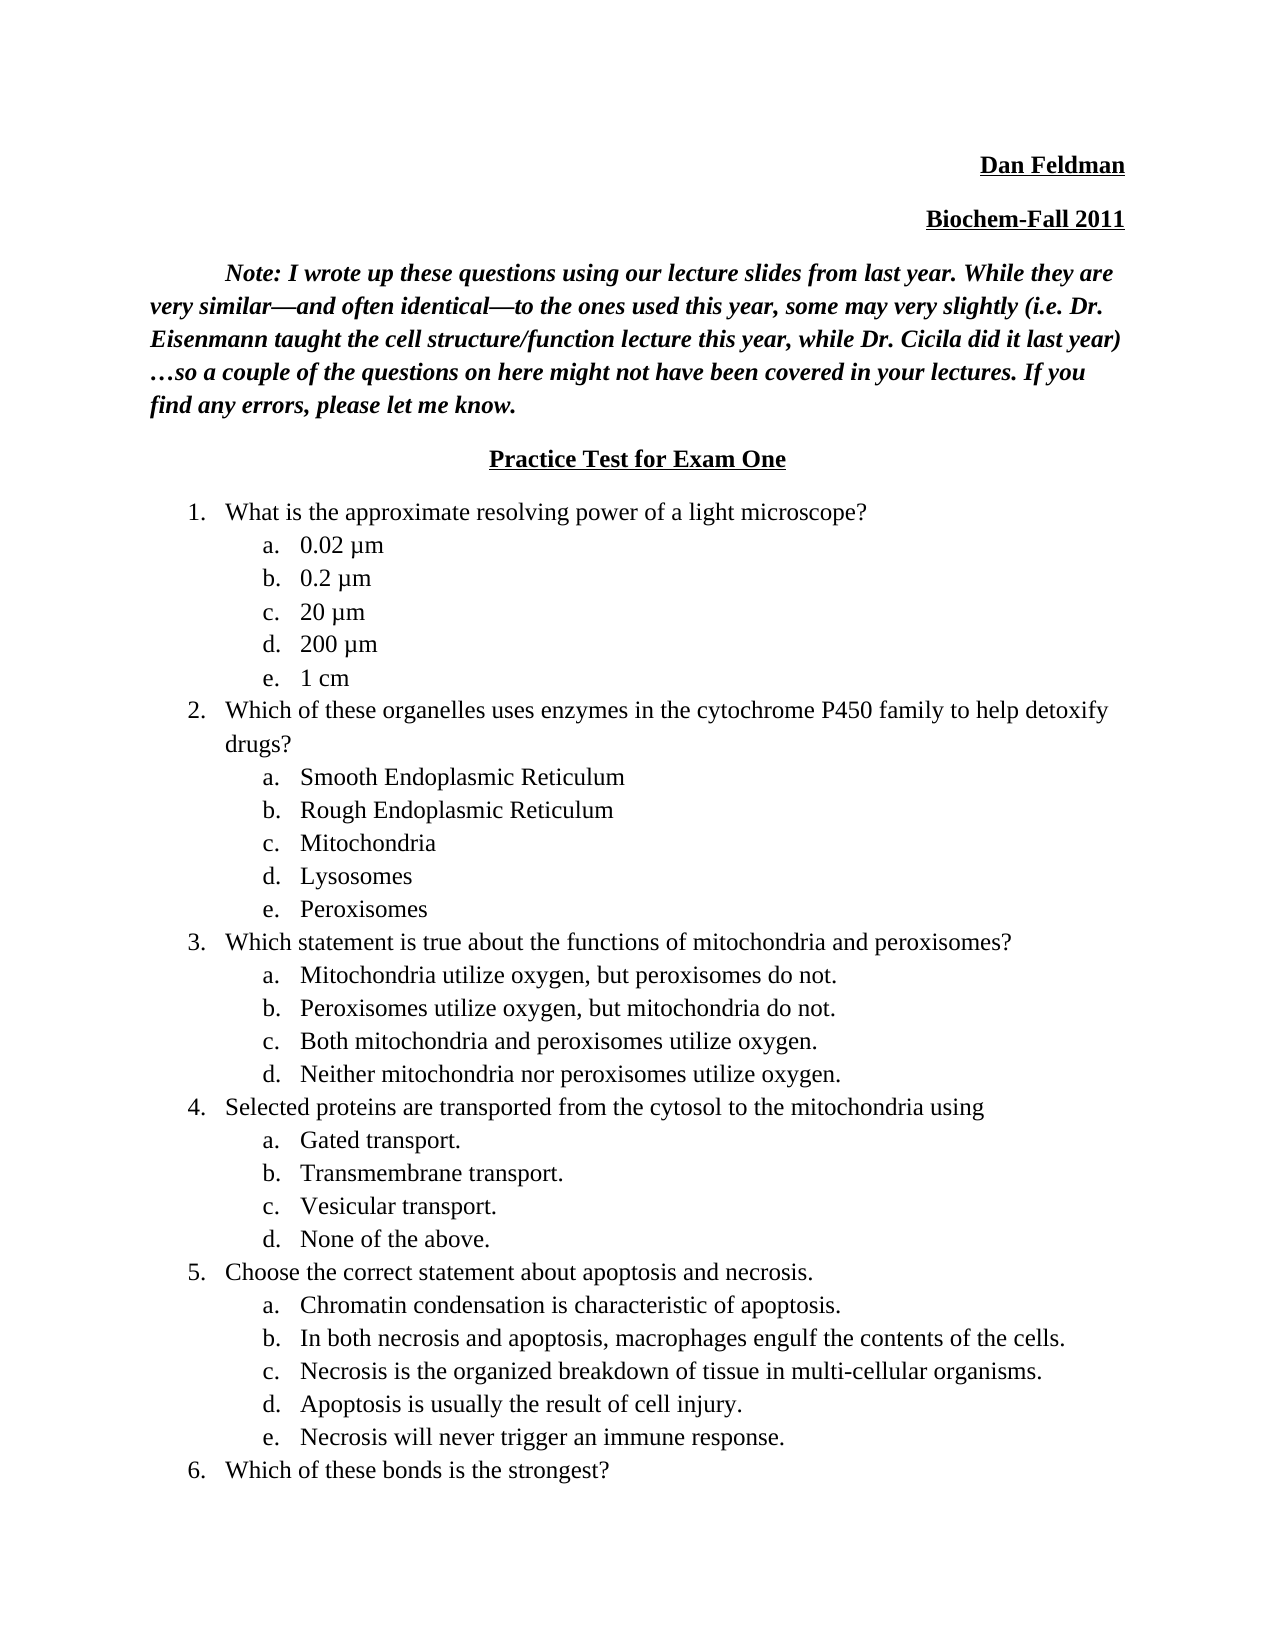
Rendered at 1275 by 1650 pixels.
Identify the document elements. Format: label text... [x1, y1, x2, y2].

list Apoptosis is usually the result of cell injury. [262, 1389, 1125, 1418]
list 0.02 µm [262, 531, 1125, 559]
list Choose the correct statement about apoptosis and necrosis. [187, 1257, 1125, 1286]
text Practice Test for Exam One [150, 444, 1125, 472]
text Note: I wrote up these questions using our lecture slides from last year. While they are very similar—and often identical—to the ones used this year, some may very slightly (i.e. Dr. Eisenmann taught the cell structure/function lecture this year, while Dr. Cicila did it last year)…so a couple of the questions on here might not have been covered in your lectures. If you find any errors, please let me know. [150, 258, 1125, 418]
list Gated transport. [262, 1125, 1125, 1154]
list Vesicular transport. [262, 1191, 1125, 1220]
list Chromatin condensation is characteristic of apoptosis. [262, 1290, 1125, 1319]
list Which of these bonds is the strongest? [187, 1455, 1125, 1484]
text Biochem-Fall 2011 [150, 204, 1125, 233]
list 1 cm [262, 663, 1125, 691]
list In both necrosis and apoptosis, macrophages engulf the contents of the cells. [262, 1323, 1125, 1352]
list Which of these organelles uses enzymes in the cytochrome P450 family to help detoxify drugs? [187, 696, 1125, 757]
list Mitochondria [262, 828, 1125, 856]
list Necrosis will never trigger an immune response. [262, 1422, 1125, 1451]
list Both mitochondria and peroxisomes utilize oxygen. [262, 1026, 1125, 1054]
list What is the approximate resolving power of a light microscope? [187, 497, 1125, 526]
list Neither mitochondria nor peroxisomes utilize oxygen. [262, 1059, 1125, 1088]
list Selected proteins are transported from the cytosol to the mitochondria using [187, 1092, 1125, 1121]
text Dan Feldman [150, 150, 1125, 179]
list Necrosis is the organized breakdown of tissue in multi-cellular organisms. [262, 1356, 1125, 1385]
list 200 µm [262, 629, 1125, 658]
list Smooth Endoplasmic Reticulum [262, 762, 1125, 790]
list 0.2 µm [262, 563, 1125, 592]
list Peroxisomes [262, 894, 1125, 922]
list None of the above. [262, 1224, 1125, 1253]
list Lysosomes [262, 861, 1125, 889]
list Rough Endoplasmic Reticulum [262, 795, 1125, 823]
list Transmembrane transport. [262, 1158, 1125, 1187]
list 20 µm [262, 597, 1125, 625]
list Mitochondria utilize oxygen, but peroxisomes do not. [262, 960, 1125, 988]
list Which statement is true about the functions of mitochondria and peroxisomes? [187, 927, 1125, 956]
list Peroxisomes utilize oxygen, but mitochondria do not. [262, 993, 1125, 1022]
